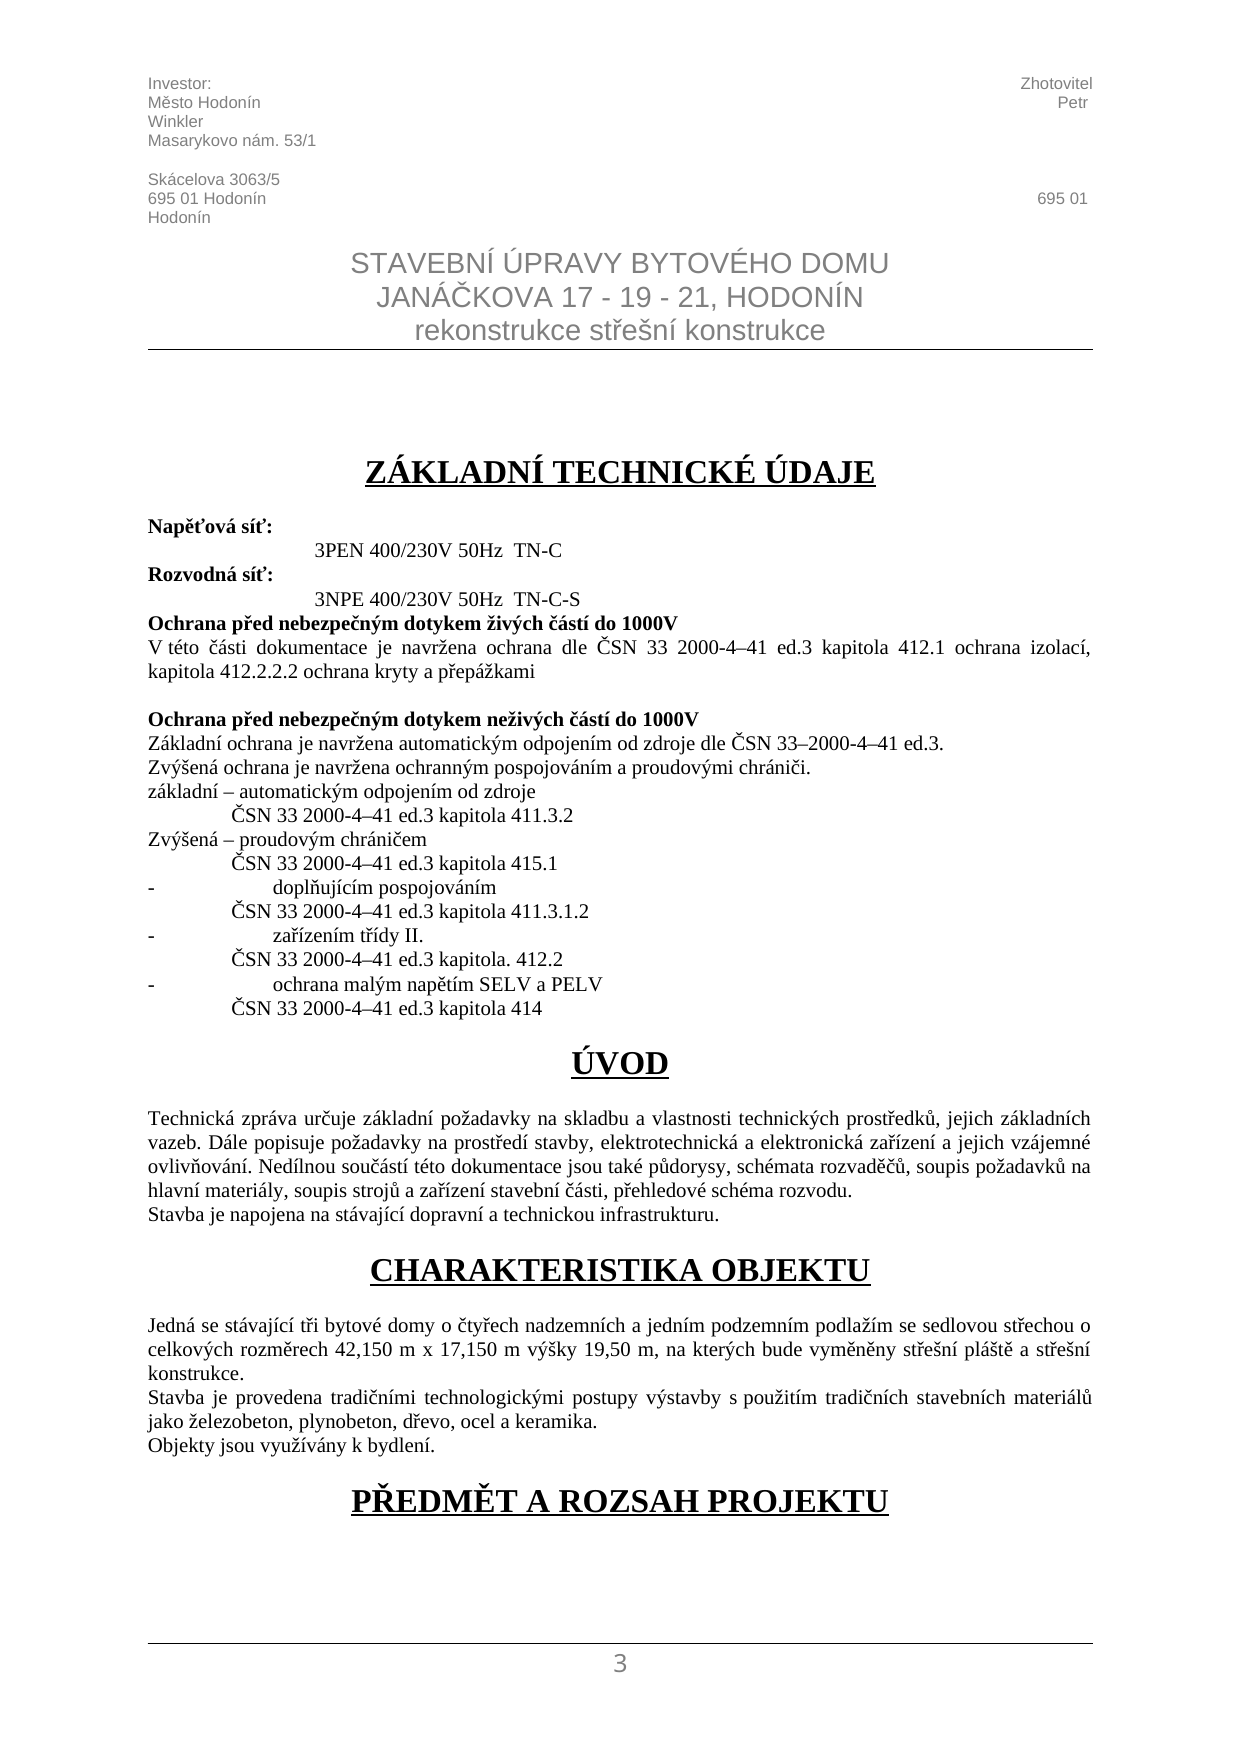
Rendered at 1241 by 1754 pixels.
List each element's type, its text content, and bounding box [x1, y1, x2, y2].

list doplňujícím pospojováním [148, 875, 1093, 899]
text V této části dokumentace je navržena ochrana dle ČSN 33 2000-4–41 ed.3 kapitola 412.1 ochrana izolací, kapitola 412.2.2.2 ochrana kryty a přepážkami [148, 634, 1093, 683]
text Stavba je napojena na stávající dopravní a technickou infrastrukturu. [148, 1202, 1093, 1226]
text Zvýšená – proudovým chráničem [148, 827, 1093, 851]
subtitle Stavba je provedena tradičními technologickými postupy výstavby s použitím tradičních stavebních materiálů jako železobeton, plynobeton, dřevo, ocel a keramika. [148, 1385, 1093, 1433]
text ČSN 33 2000-4–41 ed.3 kapitola 414 [148, 996, 1093, 1019]
subtitle Jedná se stávající tři bytové domy o čtyřech nadzemních a jedním podzemním podlažím se sedlovou střechou o celkových rozměrech 42,150 m x 17,150 m výšky 19,50 m, na kterých bude vyměněny střešní pláště a střešní konstrukce. [148, 1313, 1093, 1385]
list zařízením třídy II. [148, 923, 1093, 947]
text Napěťová síť: [148, 514, 1093, 538]
text ČSN 33 2000-4–41 ed.3 kapitola 411.3.1.2 [148, 899, 1093, 923]
text ČSN 33 2000-4–41 ed.3 kapitola 411.3.2 [148, 803, 1093, 827]
text Ochrana před nebezpečným dotykem živých částí do 1000V [148, 611, 1093, 634]
subtitle PŘEDMĚT A ROZSAH PROJEKTU [148, 1481, 1093, 1519]
subtitle základní – automatickým odpojením od zdroje [148, 779, 1093, 803]
text 3NPE 400/230V 50Hz TN-C-S [148, 586, 1093, 611]
text 3PEN 400/230V 50Hz TN-C [148, 538, 1093, 562]
list ochrana malým napětím SELV a PELV [148, 971, 1093, 996]
subtitle ZÁKLADNÍ TECHNICKÉ ÚDAJE [148, 452, 1093, 490]
subtitle ÚVOD [148, 1044, 1093, 1082]
text ČSN 33 2000-4–41 ed.3 kapitola. 412.2 [148, 947, 1093, 971]
text Základní ochrana je navržena automatickým odpojením od zdroje dle ČSN 33–2000-4–41 ed.3. [148, 731, 1093, 755]
text Ochrana před nebezpečným dotykem neživých částí do 1000V [148, 707, 1093, 731]
subtitle Zvýšená ochrana je navržena ochranným pospojováním a proudovými chrániči. [148, 755, 1093, 779]
text Technická zpráva určuje základní požadavky na skladbu a vlastnosti technických prostředků, jejich základních vazeb. Dále popisuje požadavky na prostředí stavby, elektrotechnická a elektronická zařízení a jejich vzájemné ovlivňování. Nedílnou součástí této dokumentace jsou také půdorysy, schémata rozvaděčů, soupis požadavků na hlavní materiály, soupis strojů a zařízení stavební části, přehledové schéma rozvodu. [148, 1106, 1093, 1202]
text Objekty jsou využívány k bydlení. [148, 1433, 1093, 1457]
text CHARAKTERISTIKA OBJEKTU [148, 1250, 1093, 1289]
text Rozvodná síť: [148, 562, 1093, 586]
text ČSN 33 2000-4–41 ed.3 kapitola 415.1 [148, 851, 1093, 875]
